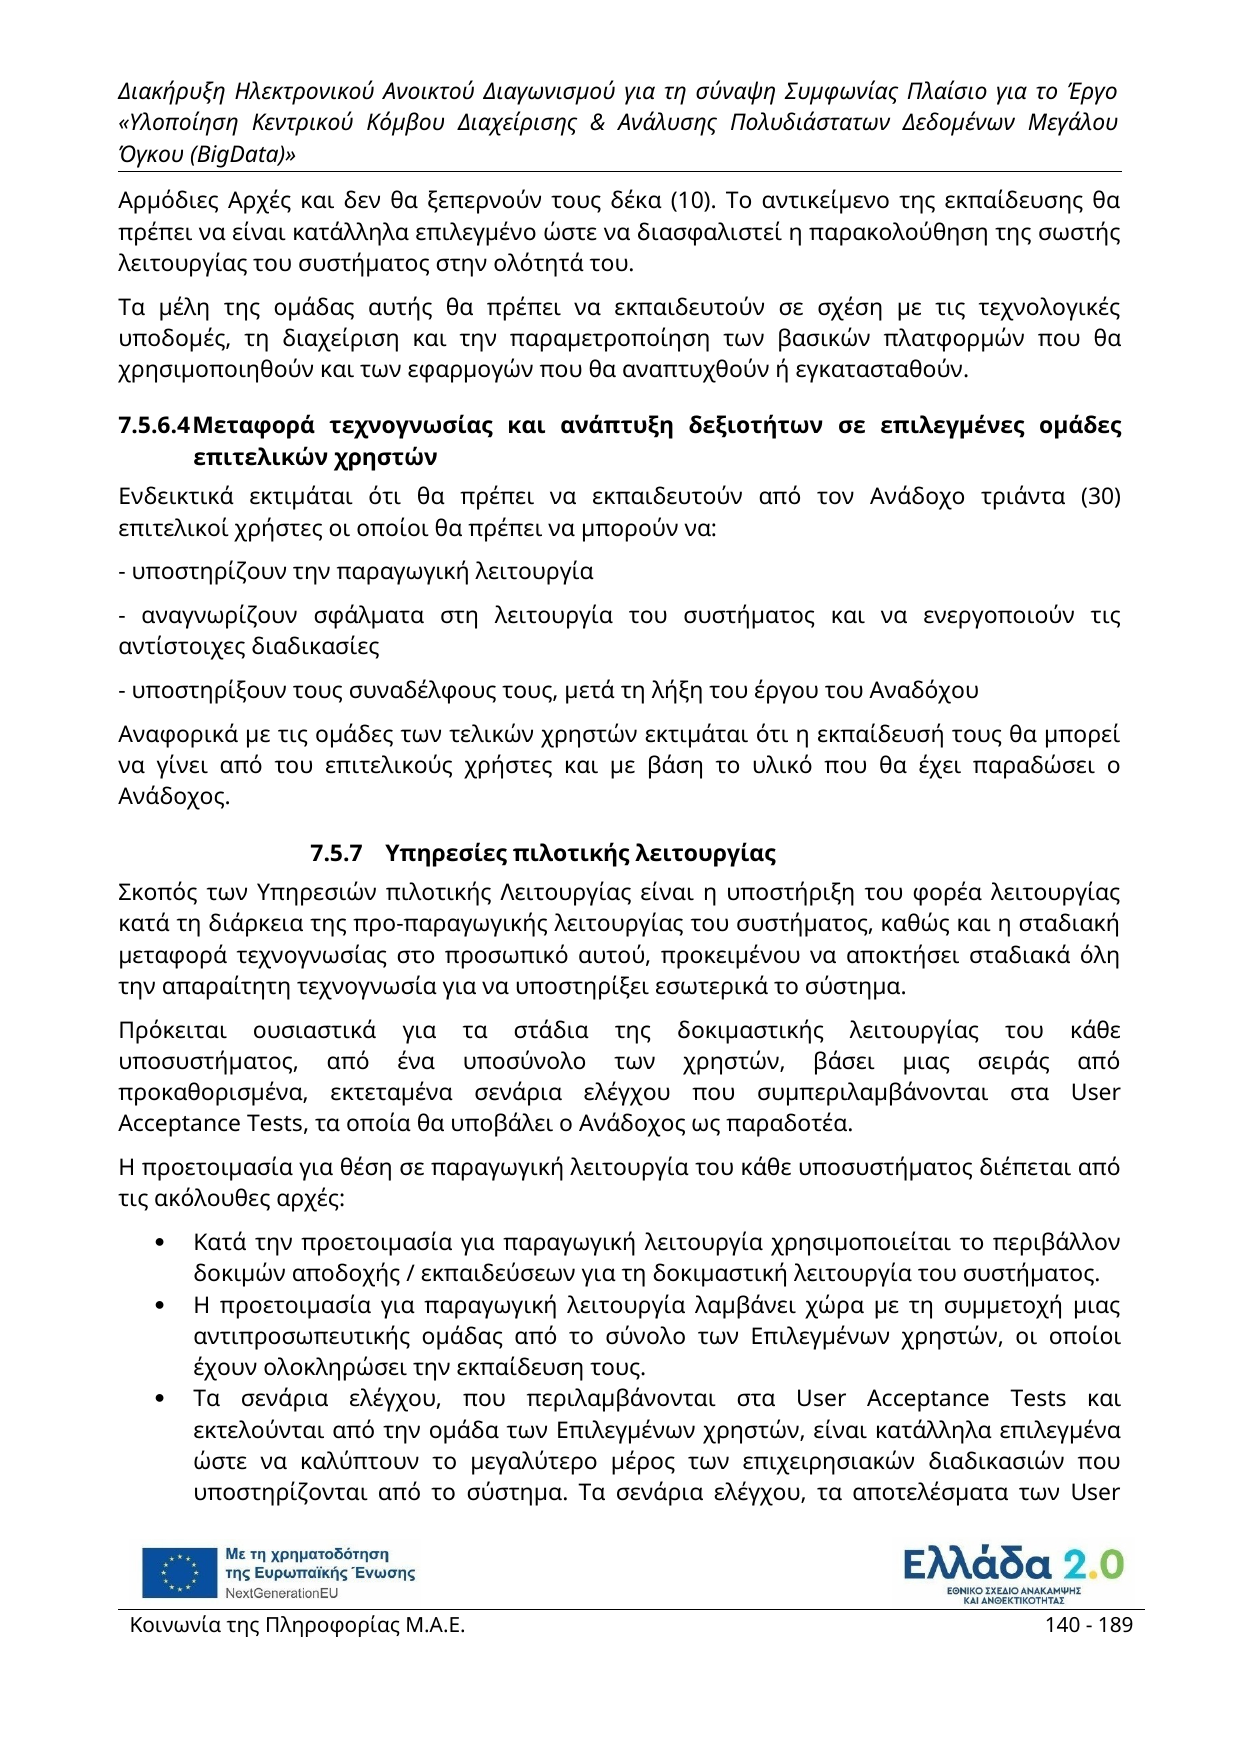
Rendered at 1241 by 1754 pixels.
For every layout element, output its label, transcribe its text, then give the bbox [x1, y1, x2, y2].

text Μεταφορά τεχνογνωσίας και ανάπτυξη δεξιοτήτων σε επιλεγμένες ομάδες επιτελικών χρηστών [118, 409, 1122, 472]
text Πρόκειται ουσιαστικά για τα στάδια της δοκιμαστικής λειτουργίας του κάθε υποσυστήματος, από ένα υποσύνολο των χρηστών, βάσει μιας σειράς από προκαθορισμένα, εκτεταμένα σενάρια ελέγχου που συμπεριλαμβάνονται στα User Acceptance Tests, τα οποία θα υποβάλει ο Ανάδοχος ως παραδοτέα. [118, 1013, 1122, 1138]
text - αναγνωρίζουν σφάλματα στη λειτουργία του συστήματος και να ενεργοποιούν τις αντίστοιχες διαδικασίες [118, 599, 1122, 661]
list Κατά την προετοιμασία για παραγωγική λειτουργία χρησιμοποιείται το περιβάλλον δοκιμών αποδοχής / εκπαιδεύσεων για τη δοκιμαστική λειτουργία του συστήματος. [156, 1226, 1122, 1288]
picture [892, 1537, 1135, 1609]
text - υποστηρίξουν τους συναδέλφους τους, μετά τη λήξη του έργου του Αναδόχου [118, 674, 1122, 705]
text Τα μέλη της ομάδας αυτής θα πρέπει να εκπαιδευτούν σε σχέση με τις τεχνολογικές υποδομές, τη διαχείριση και την παραμετροποίηση των βασικών πλατφορμών που θα χρησιμοποιηθούν και των εφαρμογών που θα αναπτυχθούν ή εγκατασταθούν. [118, 291, 1122, 384]
text Η προετοιμασία για θέση σε παραγωγική λειτουργία του κάθε υποσυστήματος διέπεται από τις ακόλουθες αρχές: [118, 1151, 1122, 1213]
text Σκοπός των Υπηρεσιών πιλοτικής Λειτουργίας είναι η υποστήριξη του φορέα λειτουργίας κατά τη διάρκεια της προ-παραγωγικής λειτουργίας του συστήματος, καθώς και η σταδιακή μεταφορά τεχνογνωσίας στο προσωπικό αυτού, προκειμένου να αποκτήσει σταδιακά όλη την απαραίτητη τεχνογνωσία για να υποστηρίξει εσωτερικά το σύστημα. [118, 876, 1122, 1001]
picture [129, 1539, 422, 1608]
text - υποστηρίζουν την παραγωγική λειτουργία [118, 555, 1122, 586]
text Αναφορικά με τις ομάδες των τελικών χρηστών εκτιμάται ότι η εκπαίδευσή τους θα μπορεί να γίνει από του επιτελικούς χρήστες και με βάση το υλικό που θα έχει παραδώσει ο Ανάδοχος. [118, 718, 1122, 811]
list Η προετοιμασία για παραγωγική λειτουργία λαμβάνει χώρα με τη συμμετοχή μιας αντιπροσωπευτικής ομάδας από το σύνολο των Επιλεγμένων χρηστών, οι οποίοι έχουν ολοκληρώσει την εκπαίδευση τους. [156, 1288, 1122, 1382]
text Ενδεικτικά εκτιμάται ότι θα πρέπει να εκπαιδευτούν από τον Ανάδοχο τριάντα (30) επιτελικοί χρήστες οι οποίοι θα πρέπει να μπορούν να: [118, 480, 1122, 543]
text Υπηρεσίες πιλοτικής λειτουργίας [310, 836, 1122, 868]
